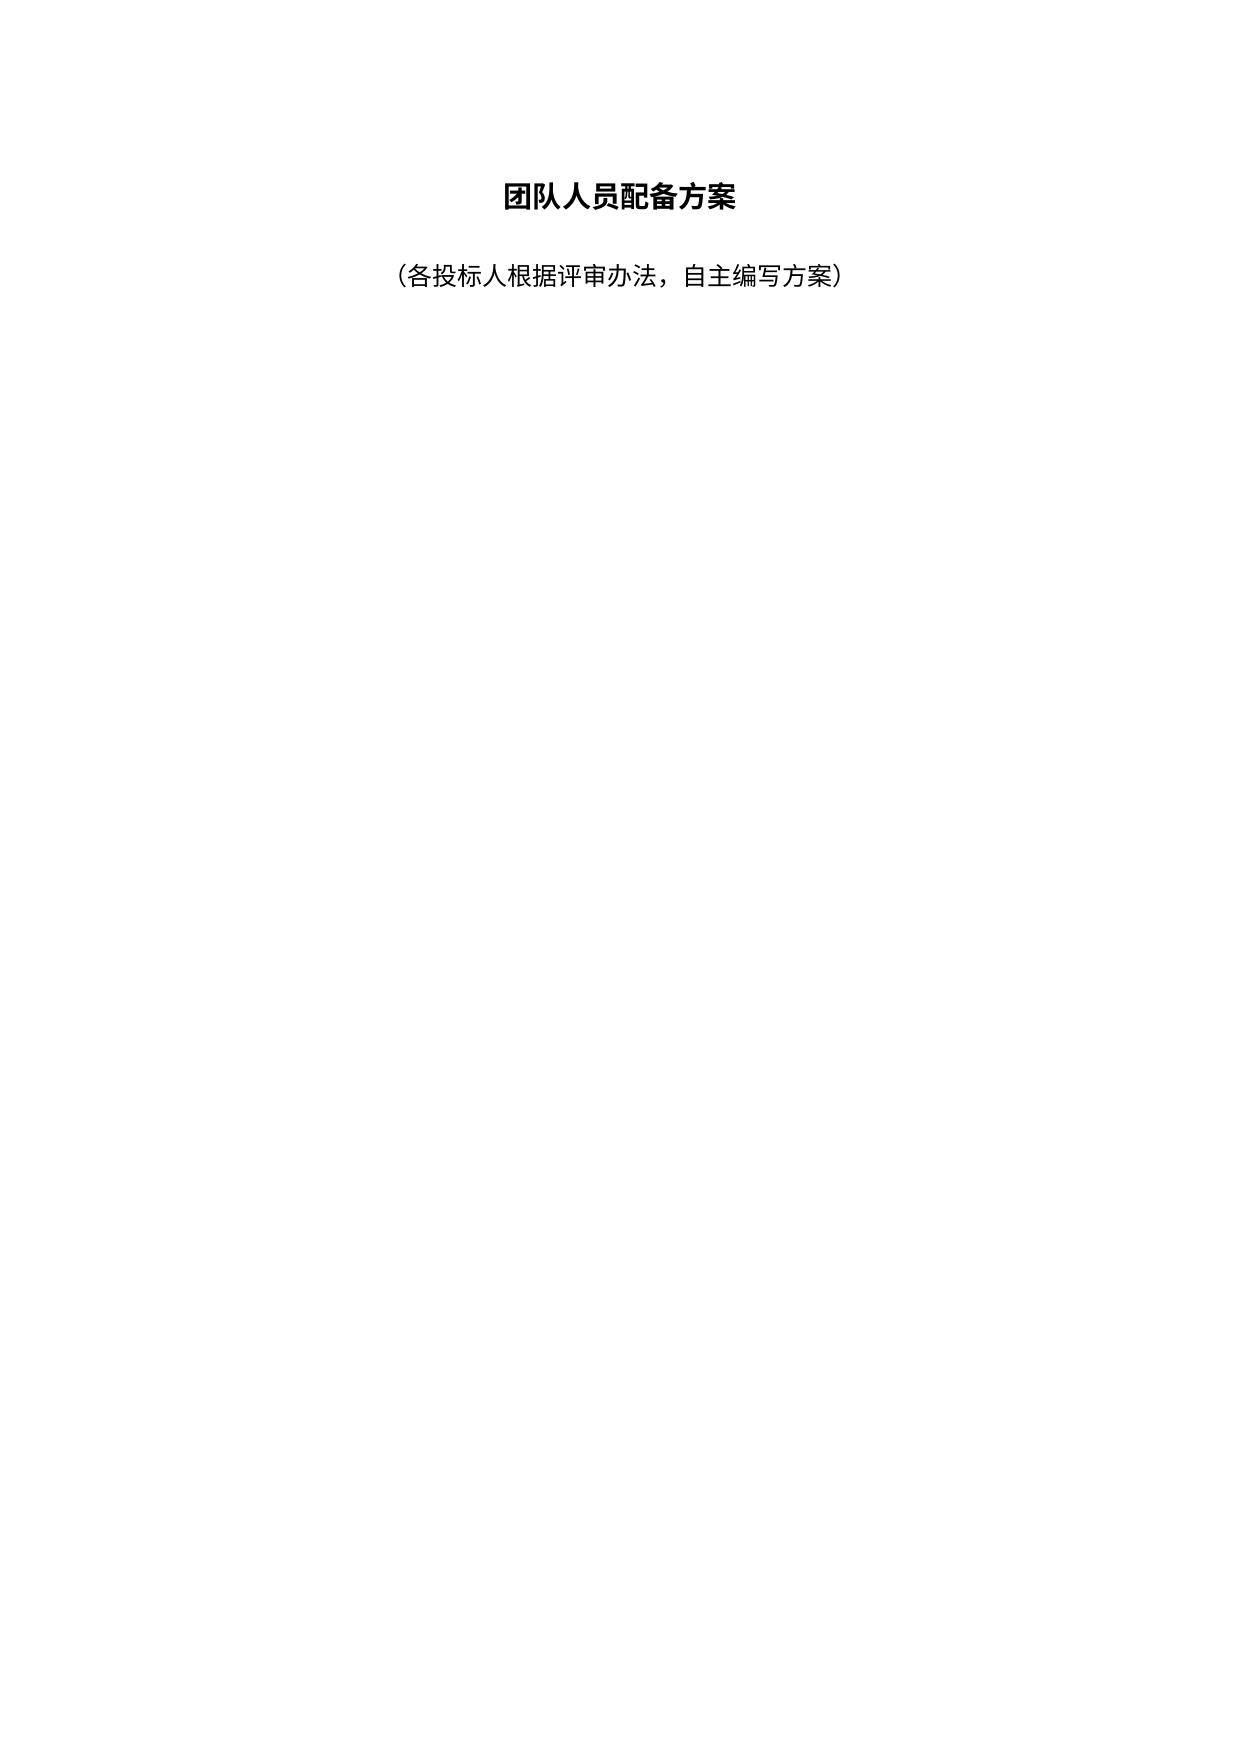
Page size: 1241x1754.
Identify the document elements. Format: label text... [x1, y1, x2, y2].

text （各投标人根据评审办法，自主编写方案） [187, 242, 1053, 307]
text 团队人员配备方案 [187, 162, 1053, 227]
